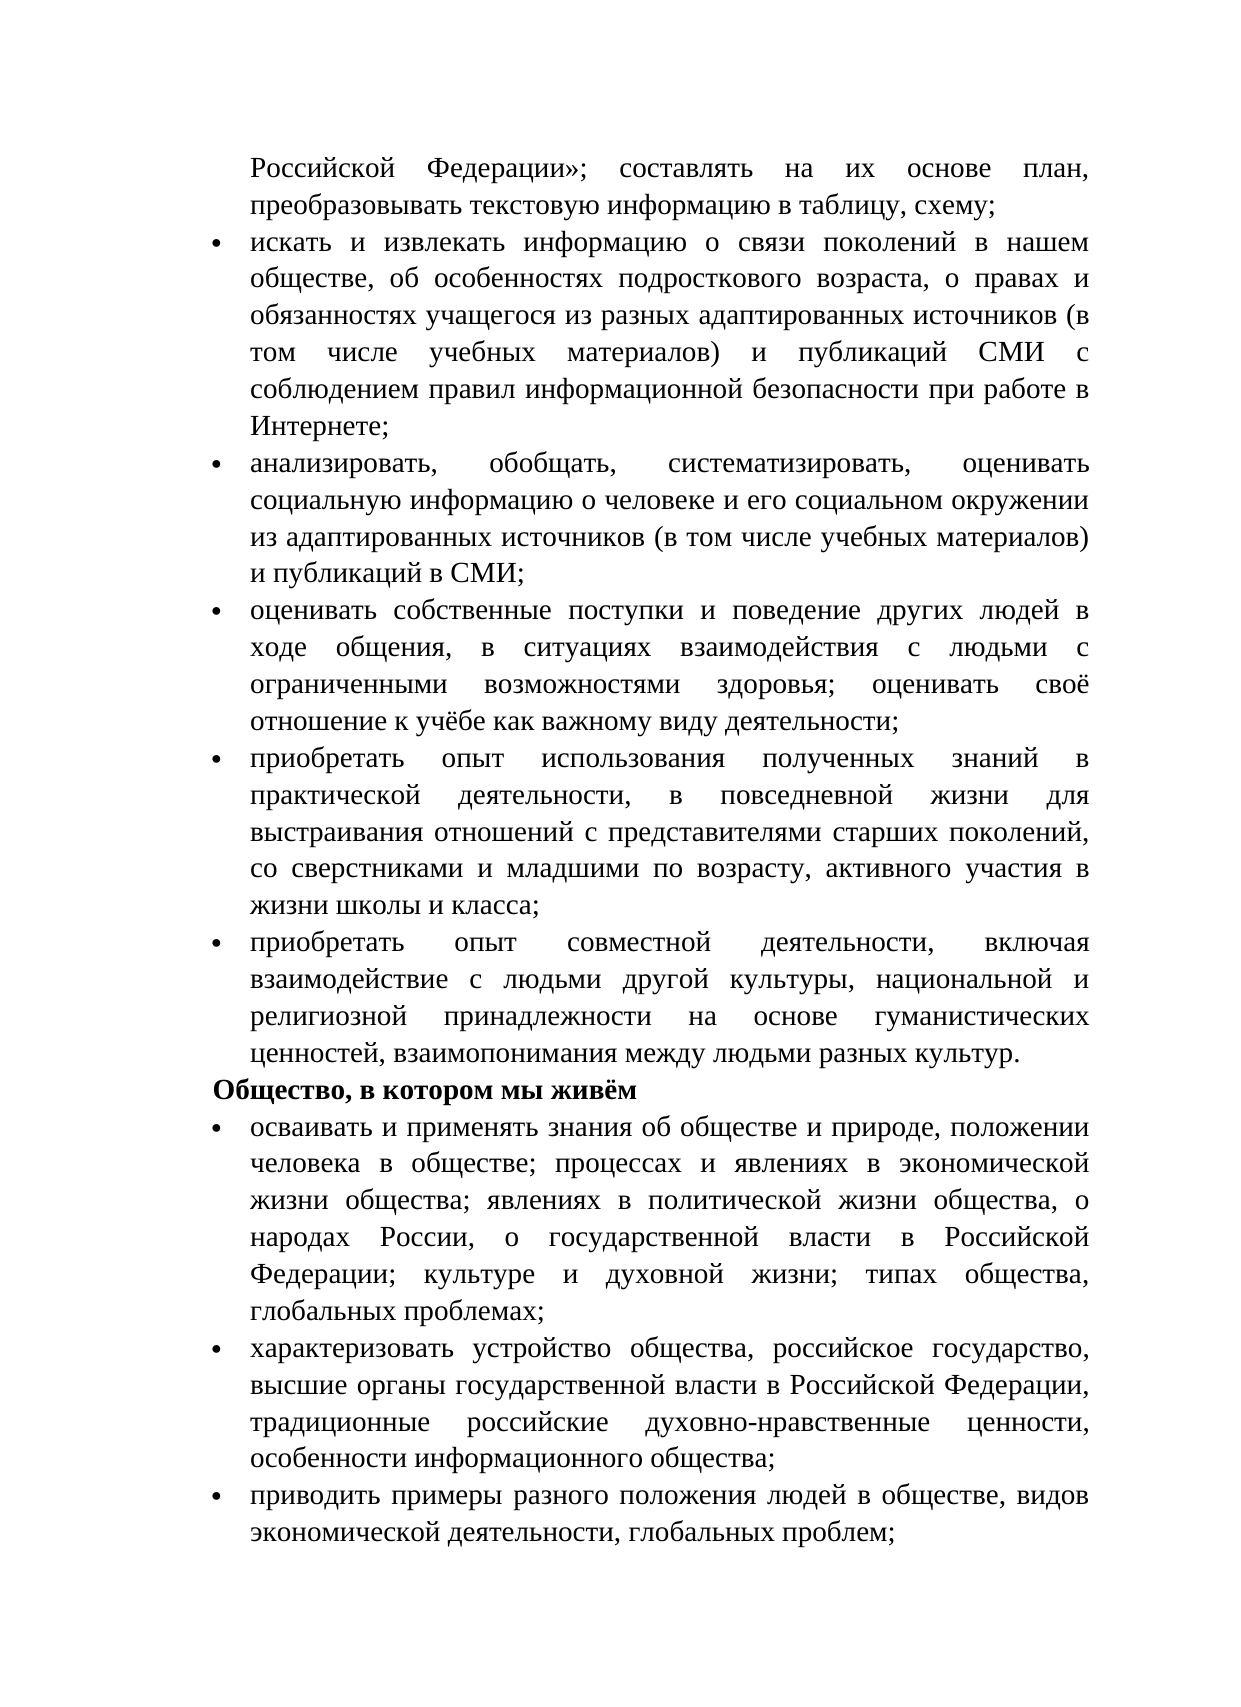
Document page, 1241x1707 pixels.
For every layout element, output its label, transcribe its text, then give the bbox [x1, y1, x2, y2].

list приводить примеры разного положения людей в обществе, видов экономической деятельности, глобальных проблем; [212, 1477, 1090, 1548]
list осваивать и применять знания об обществе и природе, положении человека в обществе; процессах и явлениях в экономической жизни общества; явлениях в политической жизни общества, о народах России, о государственной власти в Российской Федерации; культуре и духовной жизни; типах общества, глобальных проблемах; [212, 1109, 1090, 1327]
list искать и извлекать информацию о связи поколений в нашем обществе, об особенностях подросткового возраста, о правах и обязанностях учащегося из разных адаптированных источников (в том числе учебных материалов) и публикаций СМИ с соблюдением правил информационной безопасности при работе в Интернете; [212, 224, 1090, 442]
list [212, 150, 1090, 220]
list анализировать, обобщать, систематизировать, оценивать социальную информацию о человеке и его социальном окружении из адаптированных источников (в том числе учебных материалов) и публикаций в СМИ; [212, 445, 1090, 589]
text Общество, в котором мы живём [150, 1072, 1090, 1105]
list оценивать собственные поступки и поведение других людей в ходе общения, в ситуациях взаимодействия с людьми с ограниченными возможностями здоровья; оценивать своё отношение к учёбе как важному виду деятельности; [212, 592, 1090, 737]
list характеризовать устройство общества, российское государство, высшие органы государственной власти в Российской Федерации, традиционные российские духовно-нравственные ценности, особенности информационного общества; [212, 1330, 1090, 1474]
list приобретать опыт совместной деятельности, включая взаимодействие с людьми другой культуры, национальной и религиозной принадлежности на основе гуманистических ценностей, взаимопонимания между людьми разных культур. [212, 924, 1090, 1068]
list приобретать опыт использования полученных знаний в практической деятельности, в повседневной жизни для выстраивания отношений с представителями старших поколений, со сверстниками и младшими по возрасту, активного участия в жизни школы и класса; [212, 740, 1090, 921]
